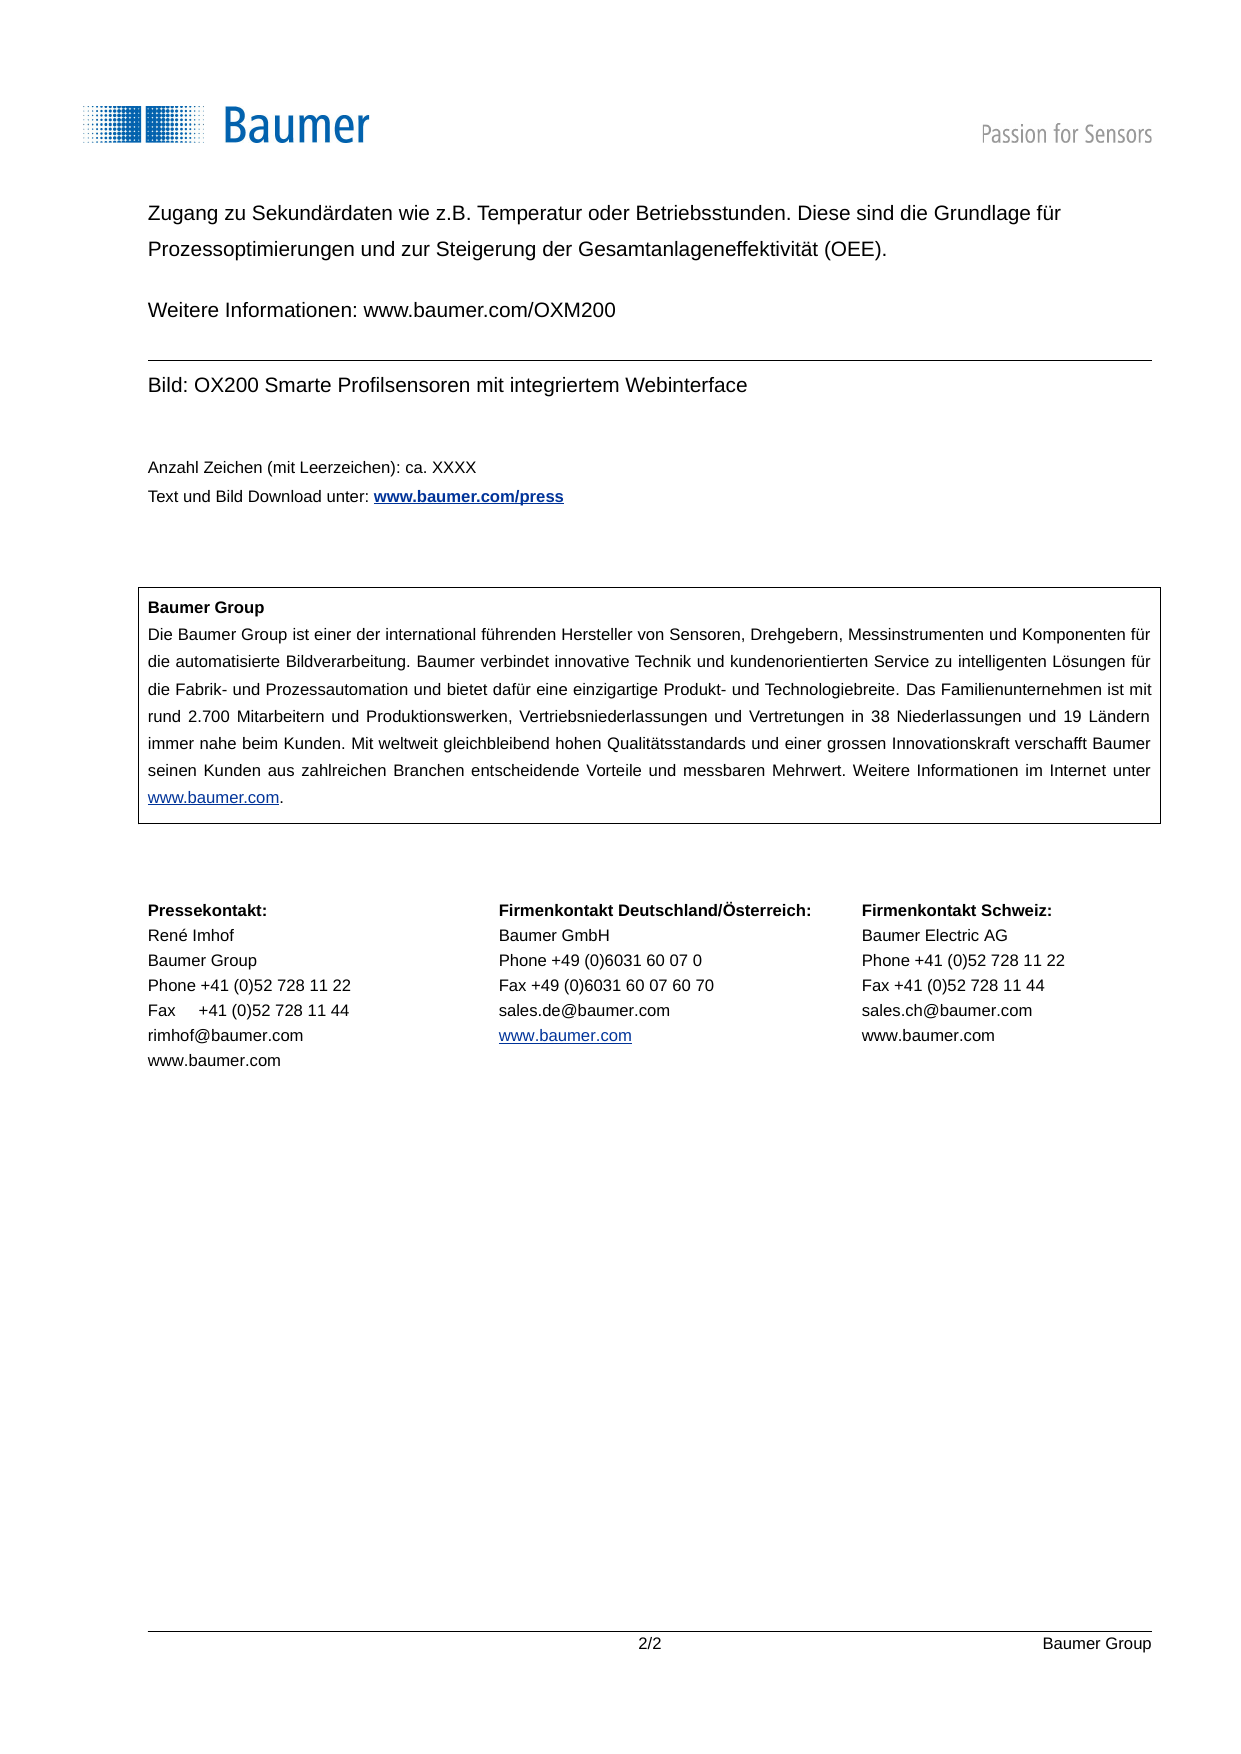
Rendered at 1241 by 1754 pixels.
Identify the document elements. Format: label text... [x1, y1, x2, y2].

text Text und Bild Download unter: www.baumer.com/press [148, 486, 1152, 506]
table_header Firmenkontakt Deutschland/Österreich: Baumer GmbH Phone +49 (0)6031 60 07 0 Fax +49 (0)6031 60 07 60 70 sales.de@baumer.com www.baumer.com [487, 896, 850, 1071]
text Anzahl Zeichen (mit Leerzeichen): ca. XXXX [148, 458, 1152, 477]
text Die Baumer Group ist einer der international führenden Hersteller von Sensoren, Drehgebern, Messinstrumenten und Komponenten für die automatisierte Bildverarbeitung. Baumer verbindet innovative Technik und kundenorientierten Service zu intelligenten Lösungen für die Fabrik- und Prozessautomation und bietet dafür eine einzigartige Produkt- und Technologiebreite. Das Familienunternehmen ist mit rund 2.700 Mitarbeitern und Produktionswerken, Vertriebsniederlassungen und Vertretungen in 38 Niederlassungen und 19 Ländern immer nahe beim Kunden. Mit weltweit gleichbleibend hohen Qualitätsstandards und einer grossen Innovationskraft verschafft Baumer seinen Kunden aus zahlreichen Branchen entscheidende Vorteile und messbaren Mehrwert. Weitere Informationen im Internet unter www.baumer.com. [139, 614, 1160, 823]
picture [982, 123, 1152, 143]
table_header Pressekontakt: René Imhof Baumer Group Phone +41 (0)52 728 11 22 Fax +41 (0)52 728 11 44 rimhof@baumer.com www.baumer.com [136, 896, 487, 1071]
text Baumer Group [139, 588, 1160, 614]
picture [83, 106, 370, 143]
text Bild: OX200 Smarte Profilsensoren mit integriertem Webinterface [148, 373, 1152, 397]
table_header Firmenkontakt Schweiz: Baumer Electric AG Phone +41 (0)52 728 11 22 Fax +41 (0)52 728 11 44 sales.ch@baumer.com www.baumer.com [850, 896, 1163, 1071]
text Weitere Informationen: www.baumer.com/OXM200 [148, 298, 1152, 322]
